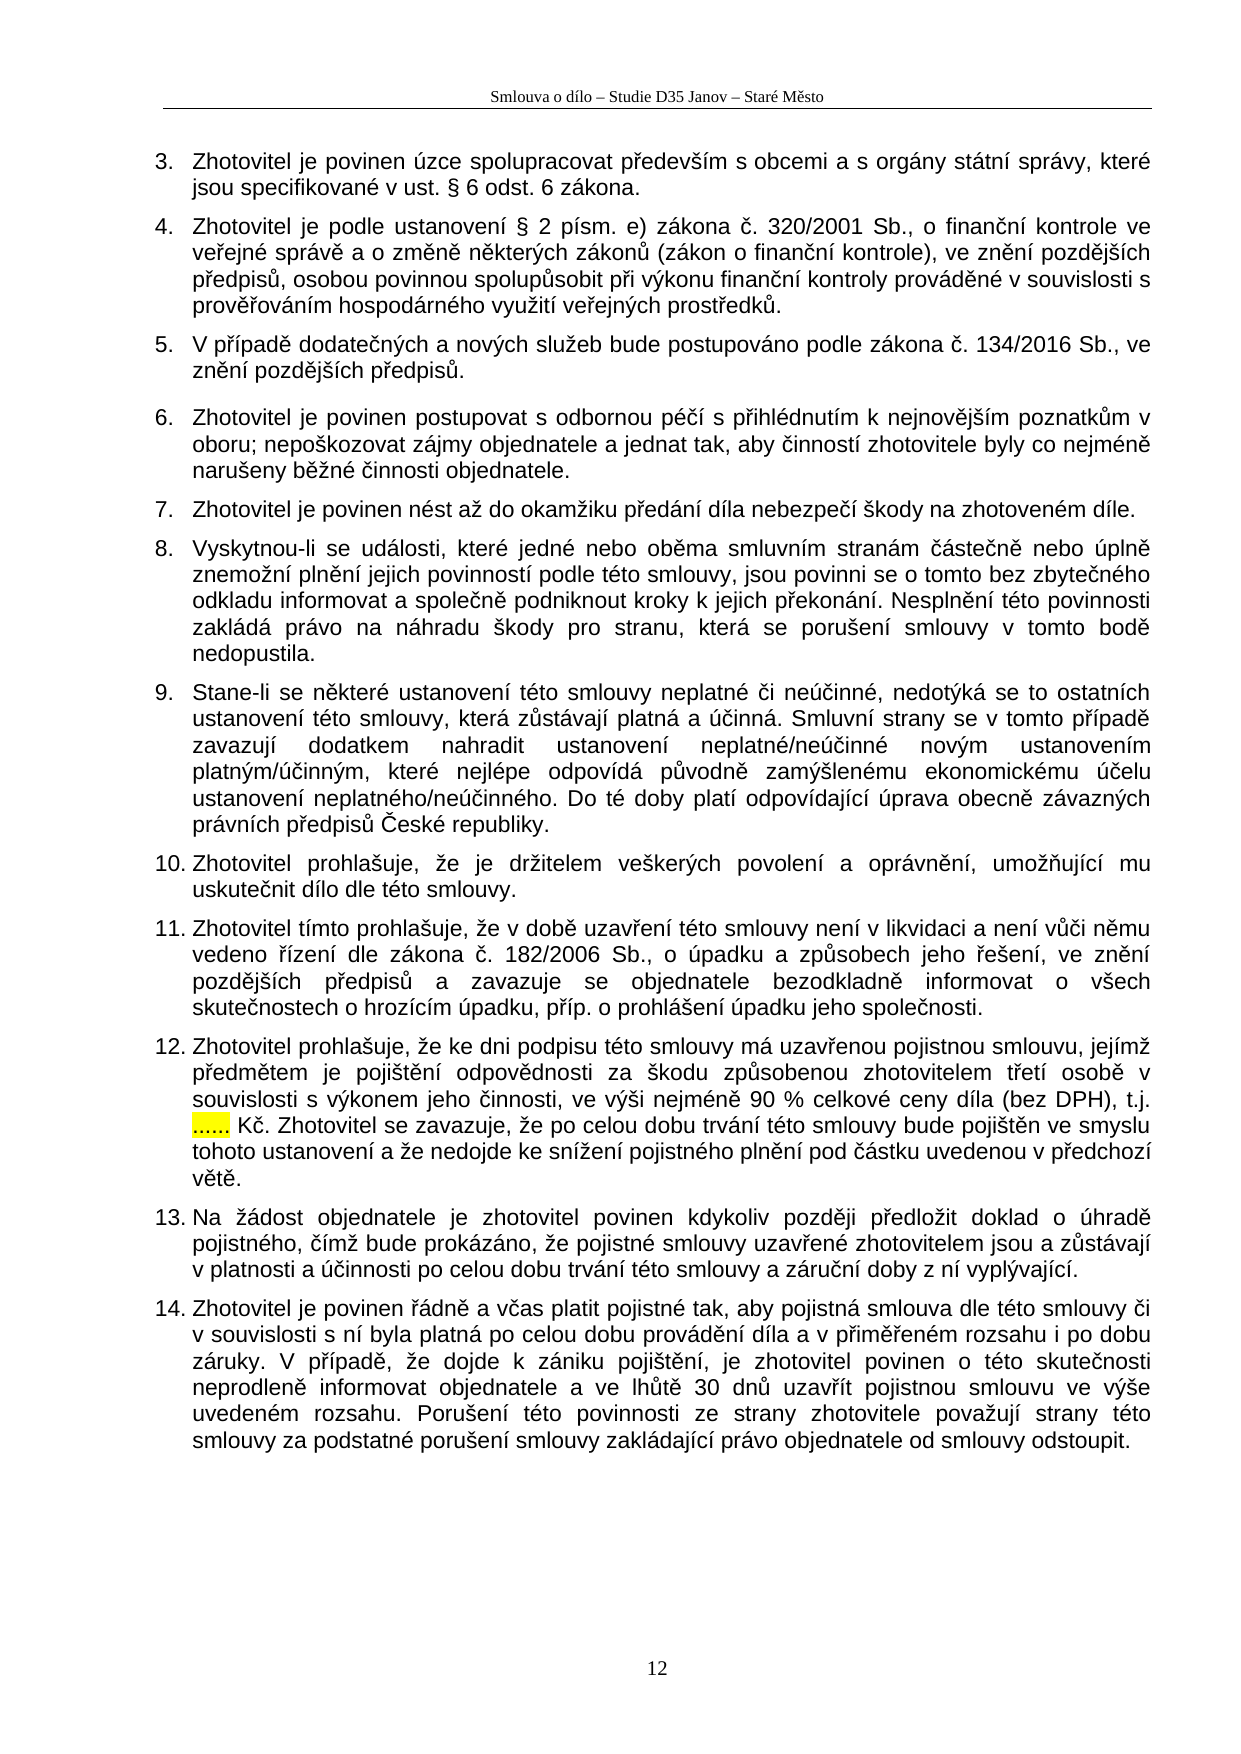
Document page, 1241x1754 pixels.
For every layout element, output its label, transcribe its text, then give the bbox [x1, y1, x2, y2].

list V případě dodatečných a nových služeb bude postupováno podle zákona č. 134/2016 Sb., ve znění pozdějších předpisů. [154, 331, 1152, 383]
list Zhotovitel je povinen postupovat s odbornou péčí s přihlédnutím k nejnovějším poznatkům v oboru; nepoškozovat zájmy objednatele a jednat tak, aby činností zhotovitele byly co nejméně narušeny běžné činnosti objednatele. [154, 404, 1152, 483]
list Zhotovitel je povinen úzce spolupracovat především s obcemi a s orgány státní správy, které jsou specifikované v ust. § 6 odst. 6 zákona. [154, 148, 1152, 200]
list Stane-li se některé ustanovení této smlouvy neplatné či neúčinné, nedotýká se to ostatních ustanovení této smlouvy, která zůstávají platná a účinná. Smluvní strany se v tomto případě zavazují dodatkem nahradit ustanovení neplatné/neúčinné novým ustanovením platným/účinným, které nejlépe odpovídá původně zamýšlenému ekonomickému účelu ustanovení neplatného/neúčinného. Do té doby platí odpovídající úprava obecně závazných právních předpisů České republiky. [154, 679, 1152, 837]
list Zhotovitel prohlašuje, že je držitelem veškerých povolení a oprávnění, umožňující mu uskutečnit dílo dle této smlouvy. [154, 850, 1152, 902]
list Zhotovitel je povinen nést až do okamžiku předání díla nebezpečí škody na zhotoveném díle. [154, 496, 1152, 522]
list Zhotovitel tímto prohlašuje, že v době uzavření této smlouvy není v likvidaci a není vůči němu vedeno řízení dle zákona č. 182/2006 Sb., o úpadku a způsobech jeho řešení, ve znění pozdějších předpisů a zavazuje se objednatele bezodkladně informovat o všech skutečnostech o hrozícím úpadku, příp. o prohlášení úpadku jeho společnosti. [154, 915, 1152, 1020]
list Zhotovitel je povinen řádně a včas platit pojistné tak, aby pojistná smlouva dle této smlouvy či v souvislosti s ní byla platná po celou dobu provádění díla a v přiměřeném rozsahu i po dobu záruky. V případě, že dojde k zániku pojištění, je zhotovitel povinen o této skutečnosti neprodleně informovat objednatele a ve lhůtě 30 dnů uzavřít pojistnou smlouvu ve výše uvedeném rozsahu. Porušení této povinnosti ze strany zhotovitele považují strany této smlouvy za podstatné porušení smlouvy zakládající právo objednatele od smlouvy odstoupit. [154, 1295, 1152, 1453]
list Vyskytnou-li se události, které jedné nebo oběma smluvním stranám částečně nebo úplně znemožní plnění jejich povinností podle této smlouvy, jsou povinni se o tomto bez zbytečného odkladu informovat a společně podniknout kroky k jejich překonání. Nesplnění této povinnosti zakládá právo na náhradu škody pro stranu, která se porušení smlouvy v tomto bodě nedopustila. [154, 535, 1152, 667]
list Zhotovitel prohlašuje, že ke dni podpisu této smlouvy má uzavřenou pojistnou smlouvu, jejímž předmětem je pojištění odpovědnosti za škodu způsobenou zhotovitelem třetí osobě v souvislosti s výkonem jeho činnosti, ve výši nejméně 90 % celkové ceny díla (bez DPH), t.j. ...... Kč. Zhotovitel se zavazuje, že po celou dobu trvání této smlouvy bude pojištěn ve smyslu tohoto ustanovení a že nedojde ke snížení pojistného plnění pod částku uvedenou v předchozí větě. [154, 1033, 1152, 1191]
list Na žádost objednatele je zhotovitel povinen kdykoliv později předložit doklad o úhradě pojistného, čímž bude prokázáno, že pojistné smlouvy uzavřené zhotovitelem jsou a zůstávají v platnosti a účinnosti po celou dobu trvání této smlouvy a záruční doby z ní vyplývající. [154, 1203, 1152, 1282]
list Zhotovitel je podle ustanovení § 2 písm. e) zákona č. 320/2001 Sb., o finanční kontrole ve veřejné správě a o změně některých zákonů (zákon o finanční kontrole), ve znění pozdějších předpisů, osobou povinnou spolupůsobit při výkonu finanční kontroly prováděné v souvislosti s prověřováním hospodárného využití veřejných prostředků. [154, 213, 1152, 318]
